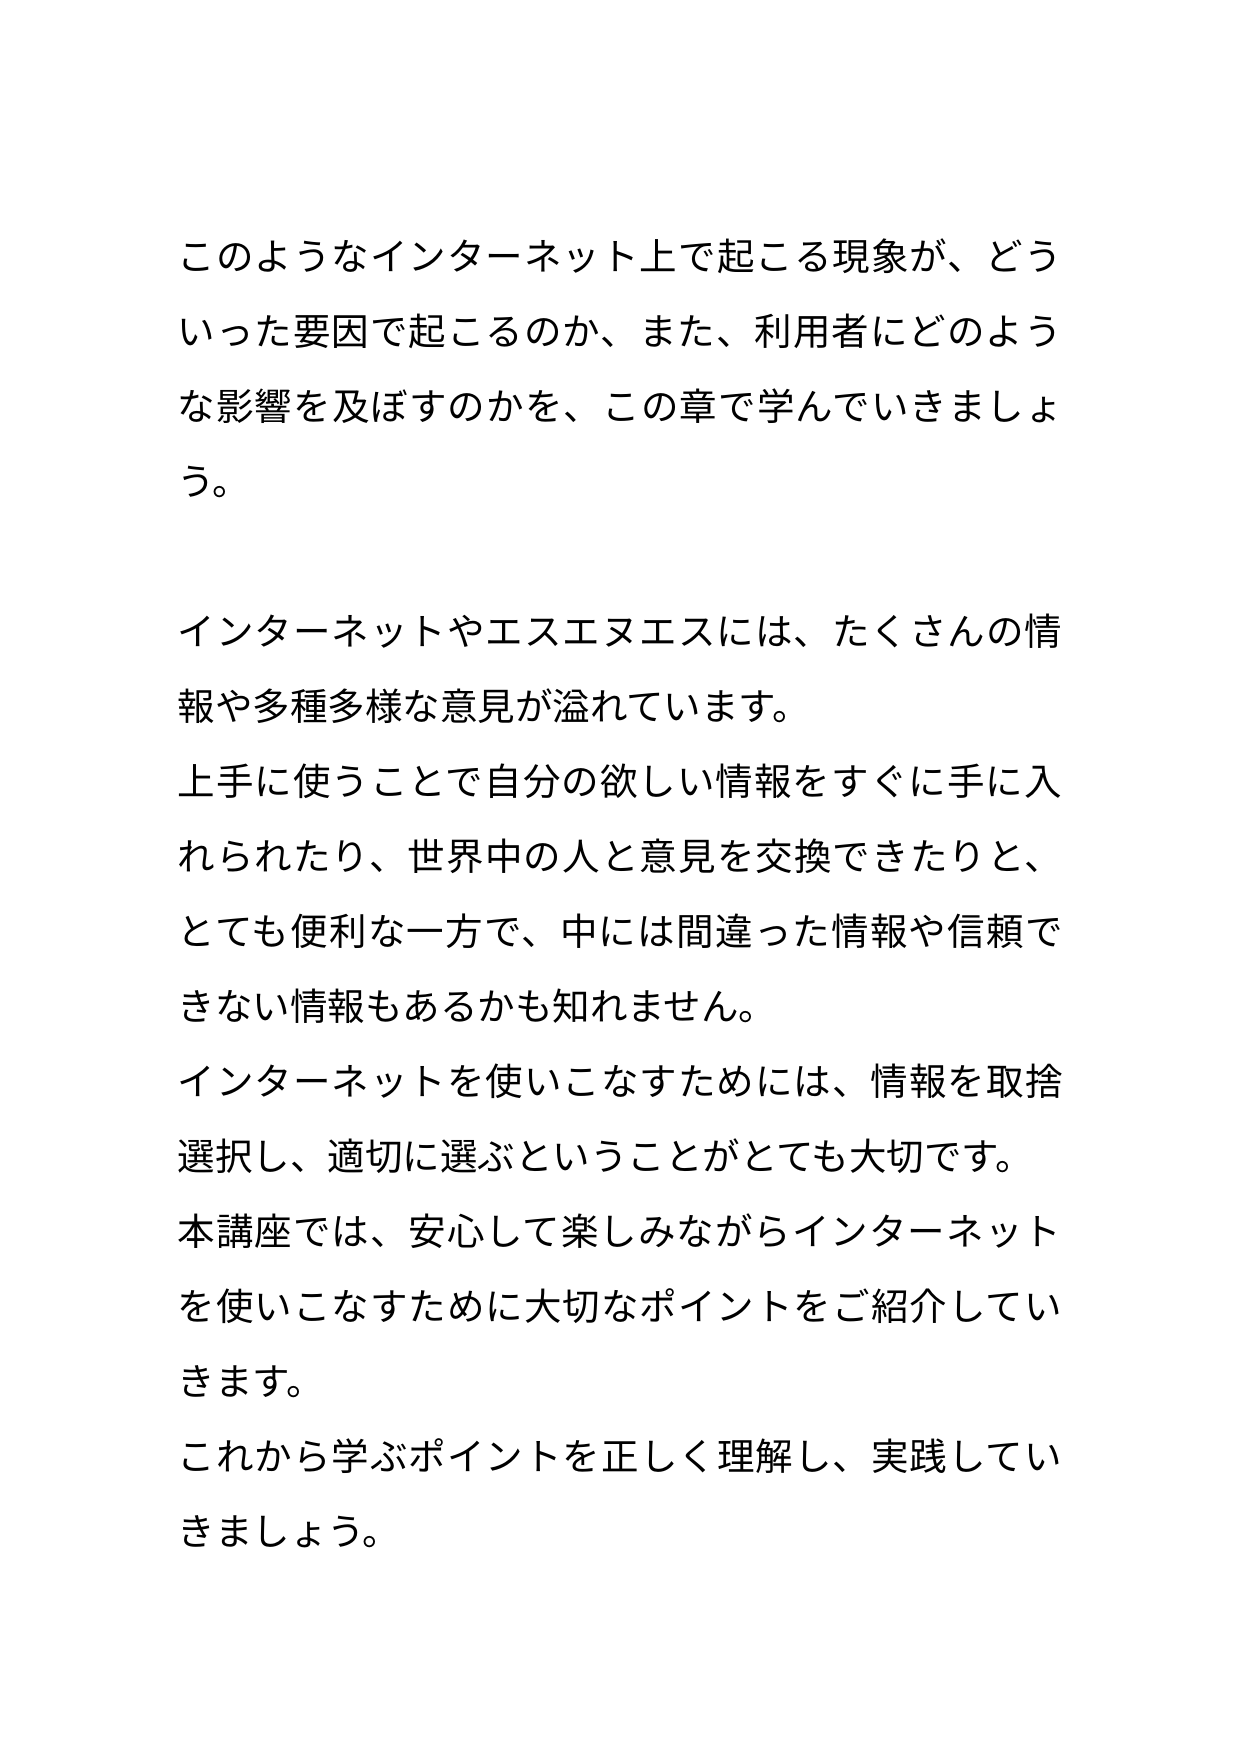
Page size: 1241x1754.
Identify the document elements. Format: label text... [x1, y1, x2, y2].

text インターネットやエスエヌエスには、たくさんの情報や多種多様な意見が溢れています。 [177, 592, 1063, 742]
text このようなインターネット上で起こる現象が、どういった要因で起こるのか、また、利用者にどのような影響を及ぼすのかを、この章で学んでいきましょう。 [177, 217, 1063, 517]
text これから学ぶポイントを正しく理解し、実践していきましょう。 [177, 1417, 1063, 1567]
text インターネットを使いこなすためには、情報を取捨選択し、適切に選ぶということがとても大切です。 [177, 1042, 1063, 1192]
text 本講座では、安心して楽しみながらインターネットを使いこなすために大切なポイントをご紹介していきます。 [177, 1192, 1063, 1417]
text 上手に使うことで自分の欲しい情報をすぐに手に入れられたり、世界中の人と意見を交換できたりと、とても便利な一方で、中には間違った情報や信頼できない情報もあるかも知れません。 [177, 742, 1063, 1042]
